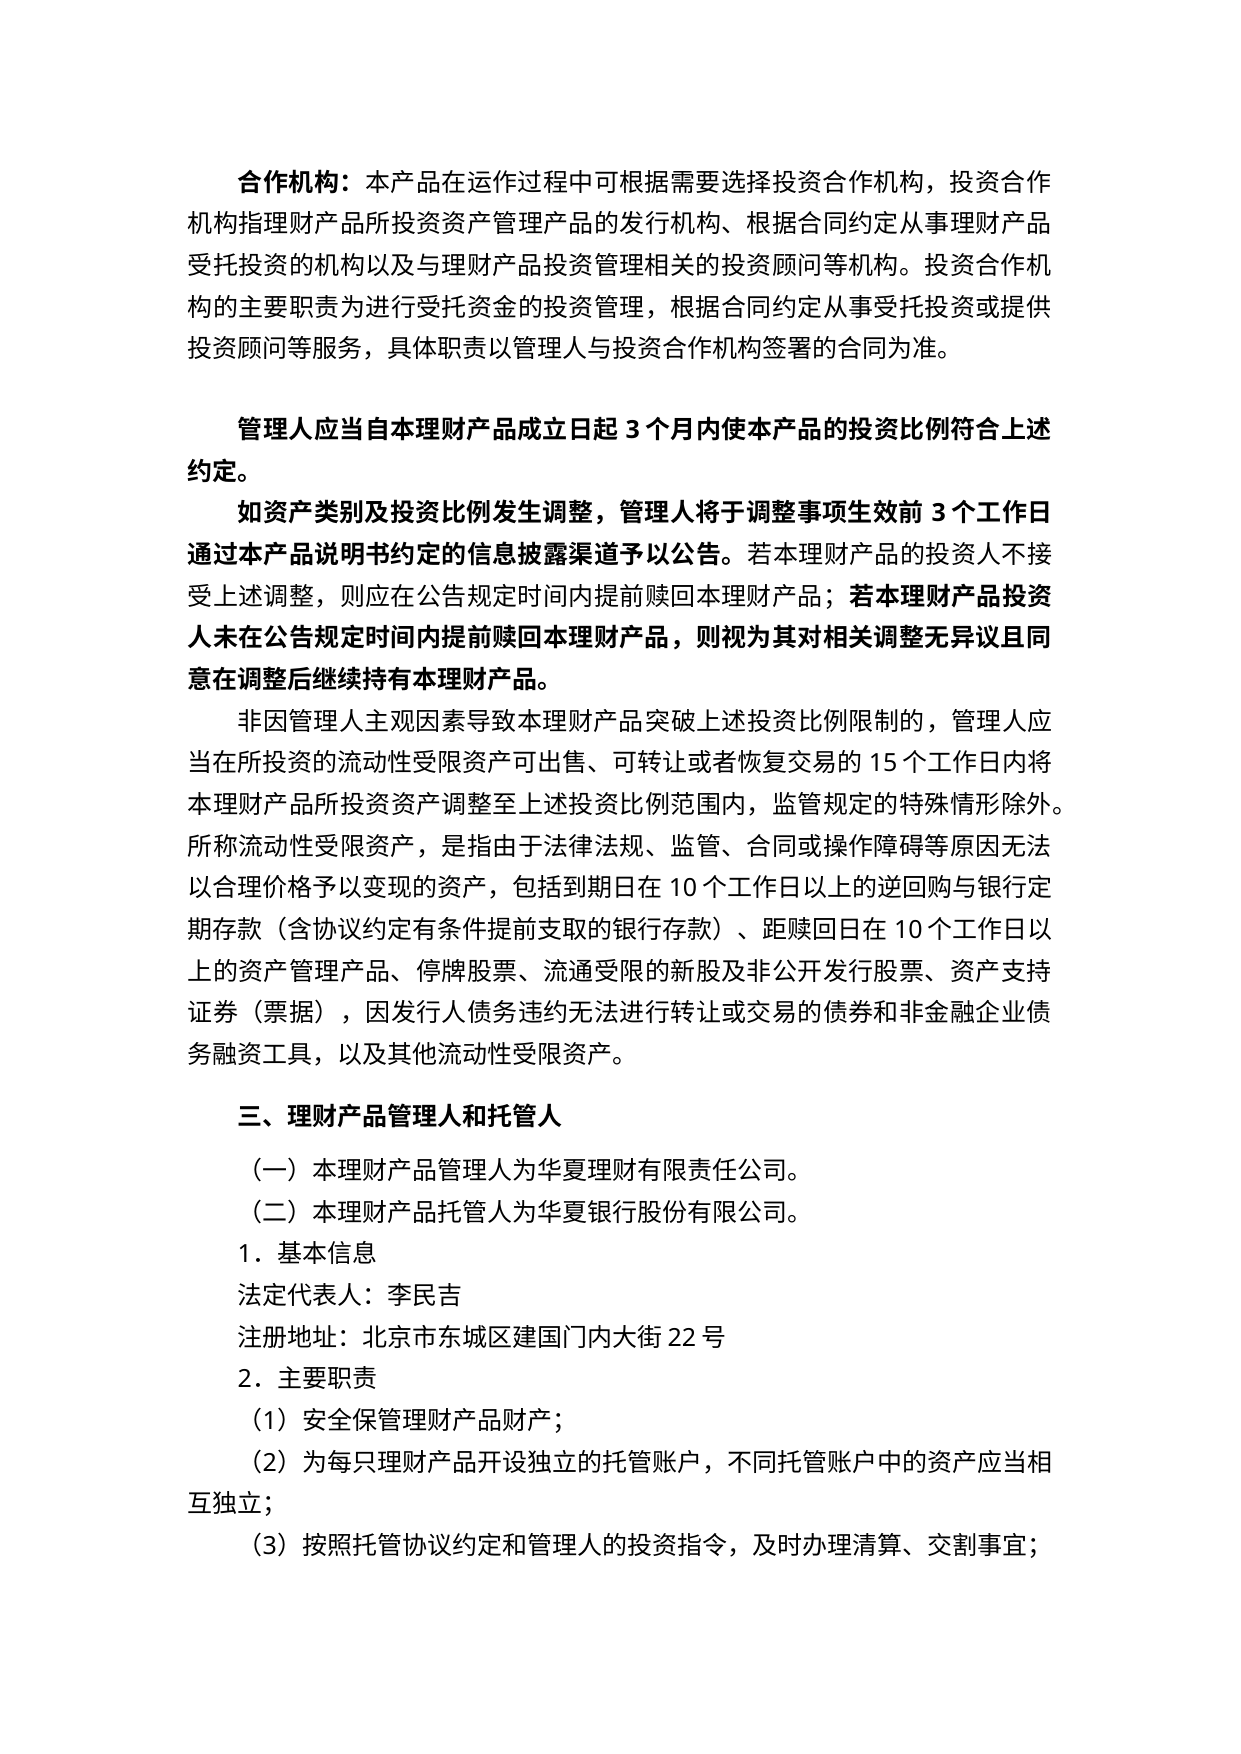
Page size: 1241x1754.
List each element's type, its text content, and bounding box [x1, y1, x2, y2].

text （1）安全保管理财产品财产； [187, 1400, 1053, 1437]
text （3）按照托管协议约定和管理人的投资指令，及时办理清算、交割事宜； [187, 1525, 1053, 1562]
text 非因管理人主观因素导致本理财产品突破上述投资比例限制的，管理人应当在所投资的流动性受限资产可出售、可转让或者恢复交易的15个工作日内将本理财产品所投资资产调整至上述投资比例范围内，监管规定的特殊情形除外。所称流动性受限资产，是指由于法律法规、监管、合同或操作障碍等原因无法以合理价格予以变现的资产，包括到期日在10个工作日以上的逆回购与银行定期存款（含协议约定有条件提前支取的银行存款）、距赎回日在10个工作日以上的资产管理产品、停牌股票、流通受限的新股及非公开发行股票、资产支持证券（票据），因发行人债务违约无法进行转让或交易的债券和非金融企业债务融资工具，以及其他流动性受限资产。 [187, 701, 1053, 1071]
text 如资产类别及投资比例发生调整，管理人将于调整事项生效前3个工作日通过本产品说明书约定的信息披露渠道予以公告。若本理财产品的投资人不接受上述调整，则应在公告规定时间内提前赎回本理财产品；若本理财产品投资人未在公告规定时间内提前赎回本理财产品，则视为其对相关调整无异议且同意在调整后继续持有本理财产品。 [187, 493, 1053, 696]
text 1．基本信息 [187, 1234, 1053, 1270]
text 2．主要职责 [187, 1359, 1053, 1395]
text （2）为每只理财产品开设独立的托管账户，不同托管账户中的资产应当相互独立； [187, 1442, 1053, 1520]
text （二）本理财产品托管人为华夏银行股份有限公司。 [187, 1192, 1053, 1228]
text 法定代表人：李民吉 [187, 1275, 1053, 1312]
text 三、理财产品管理人和托管人 [187, 1092, 1053, 1134]
text 注册地址：北京市东城区建国门内大街22号 [187, 1317, 1053, 1353]
text （一）本理财产品管理人为华夏理财有限责任公司。 [187, 1150, 1053, 1187]
text 合作机构：本产品在运作过程中可根据需要选择投资合作机构，投资合作机构指理财产品所投资资产管理产品的发行机构、根据合同约定从事理财产品受托投资的机构以及与理财产品投资管理相关的投资顾问等机构。投资合作机构的主要职责为进行受托资金的投资管理，根据合同约定从事受托投资或提供投资顾问等服务，具体职责以管理人与投资合作机构签署的合同为准。 [187, 162, 1053, 365]
text 管理人应当自本理财产品成立日起3个月内使本产品的投资比例符合上述约定。 [187, 409, 1053, 487]
